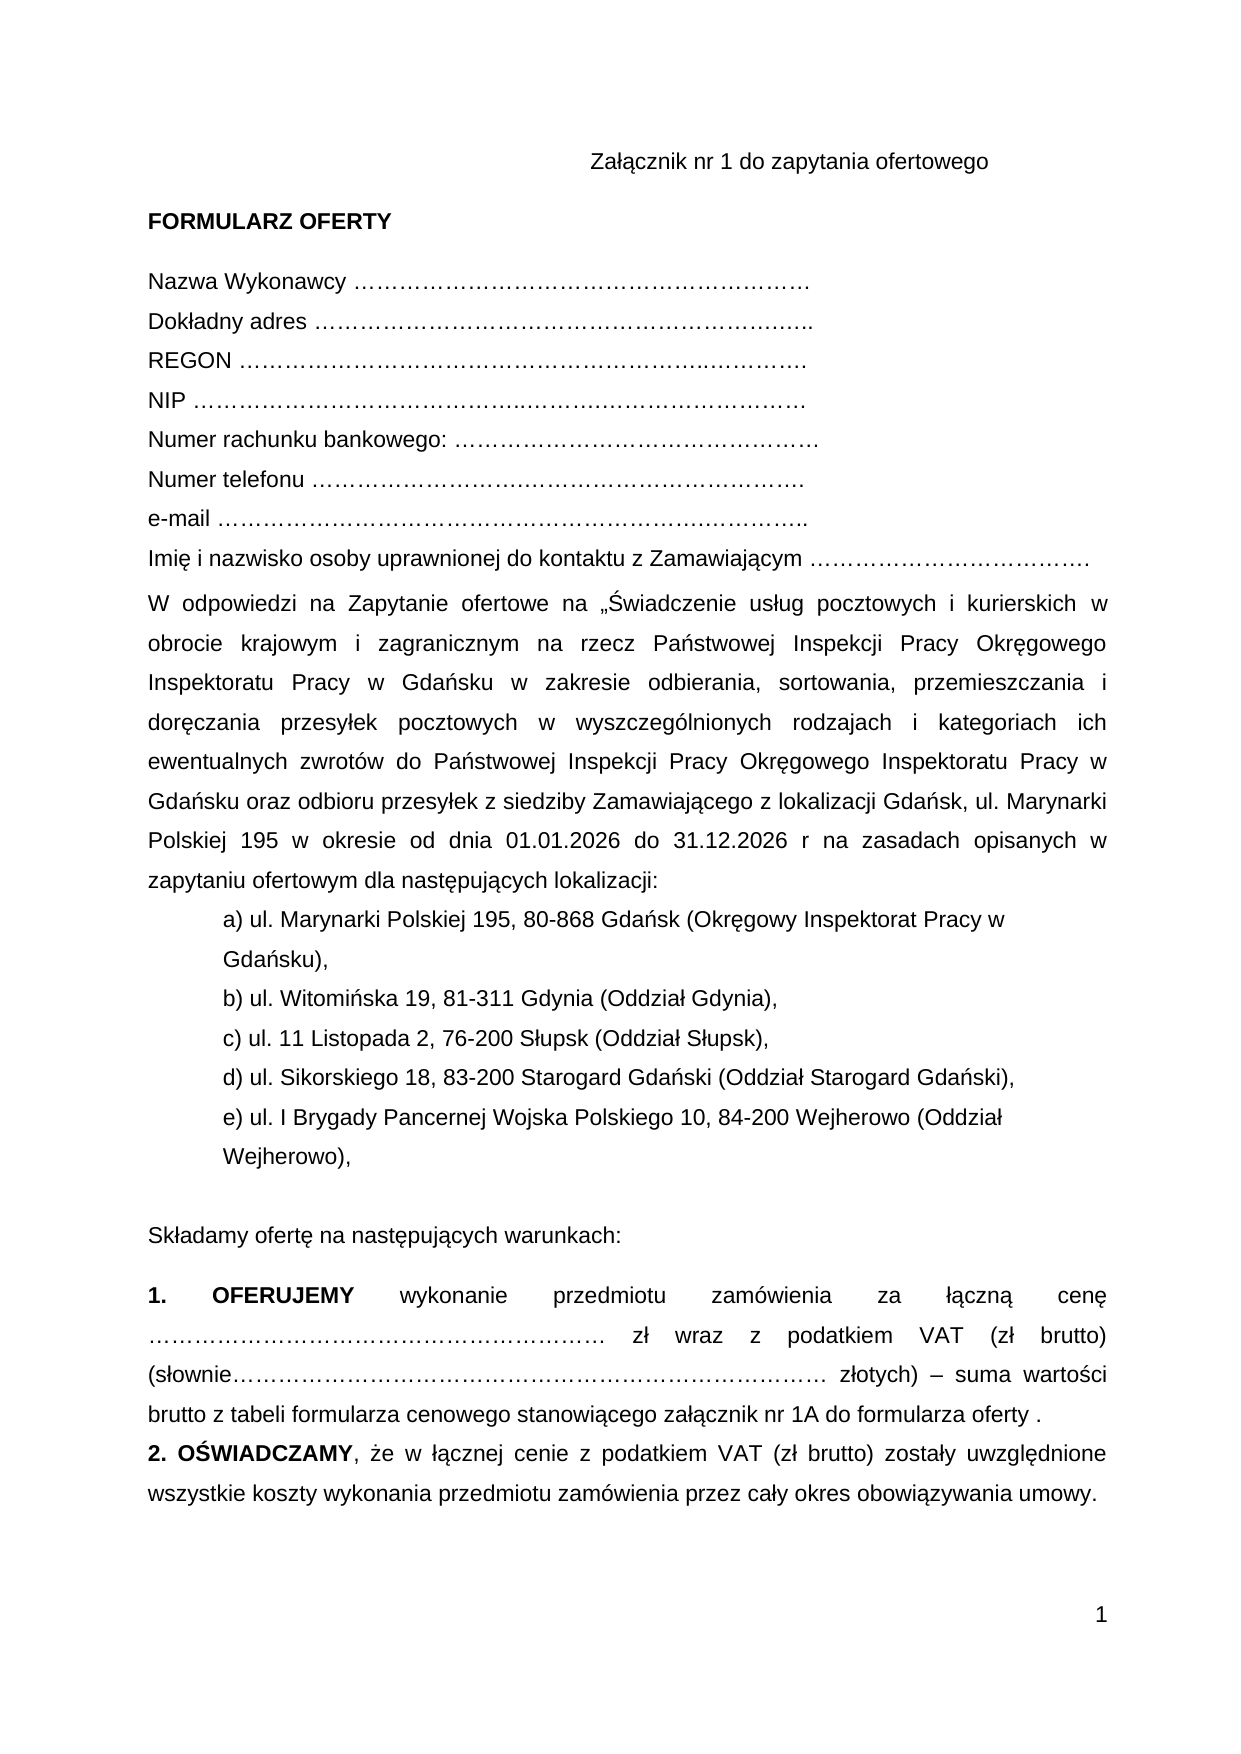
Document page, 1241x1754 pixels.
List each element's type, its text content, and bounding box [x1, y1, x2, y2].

text FORMULARZ OFERTY [148, 208, 1107, 234]
text e-mail ……………………………………………………….………….. [148, 505, 1107, 532]
text Dokładny adres …………………………………………………….….. [148, 308, 1107, 334]
text REGON ……………………………………………………..…………. [148, 347, 1107, 374]
text e) ul. I Brygady Pancernej Wojska Polskiego 10, 84-200 Wejherowo (Oddział Wejherowo), [223, 1104, 1107, 1169]
text Imię i nazwisko osoby uprawnionej do kontaktu z Zamawiającym ………………………………. [148, 545, 1107, 571]
text Nazwa Wykonawcy …………………………………………………… [148, 268, 1107, 295]
text a) ul. Marynarki Polskiej 195, 80-868 Gdańsk (Okręgowy Inspektorat Pracy w Gdańsku), [223, 906, 1107, 972]
text d) ul. Sikorskiego 18, 83-200 Starogard Gdański (Oddział Starogard Gdański), [223, 1064, 1107, 1091]
text b) ul. Witomińska 19, 81-311 Gdynia (Oddział Gdynia), [223, 985, 1107, 1012]
text Składamy ofertę na następujących warunkach: [148, 1222, 1107, 1248]
text W odpowiedzi na Zapytanie ofertowe na „Świadczenie usług pocztowych i kurierskich w obrocie krajowym i zagranicznym na rzecz Państwowej Inspekcji Pracy Okręgowego Inspektoratu Pracy w Gdańsku w zakresie odbierania, sortowania, przemieszczania i doręczania przesyłek pocztowych w wyszczególnionych rodzajach i kategoriach ich ewentualnych zwrotów do Państwowej Inspekcji Pracy Okręgowego Inspektoratu Pracy w Gdańsku oraz odbioru przesyłek z siedziby Zamawiającego z lokalizacji Gdańsk, ul. Marynarki Polskiej 195 w okresie od dnia 01.01.2026 do 31.12.2026 r na zasadach opisanych w zapytaniu ofertowym dla następujących lokalizacji: [148, 590, 1107, 893]
text Numer rachunku bankowego: ………………………………………… [148, 426, 1107, 453]
text 2. OŚWIADCZAMY, że w łącznej cenie z podatkiem VAT (zł brutto) zostały uwzględnione wszystkie koszty wykonania przedmiotu zamówienia przez cały okres obowiązywania umowy. [148, 1440, 1107, 1506]
text c) ul. 11 Listopada 2, 76-200 Słupsk (Oddział Słupsk), [223, 1025, 1107, 1051]
text NIP ……………………………………..……….……………………… [148, 387, 1107, 413]
text Załącznik nr 1 do zapytania ofertowego [590, 148, 1107, 174]
text 1. OFERUJEMY wykonanie przedmiotu zamówienia za łączną cenę …………………………………………………… zł wraz z podatkiem VAT (zł brutto) (słownie…………………………………………………………………… złotych) – suma wartości brutto z tabeli formularza cenowego stanowiącego załącznik nr 1A do formularza oferty . [148, 1282, 1107, 1427]
text Numer telefonu ……………………….………………………………. [148, 466, 1107, 492]
